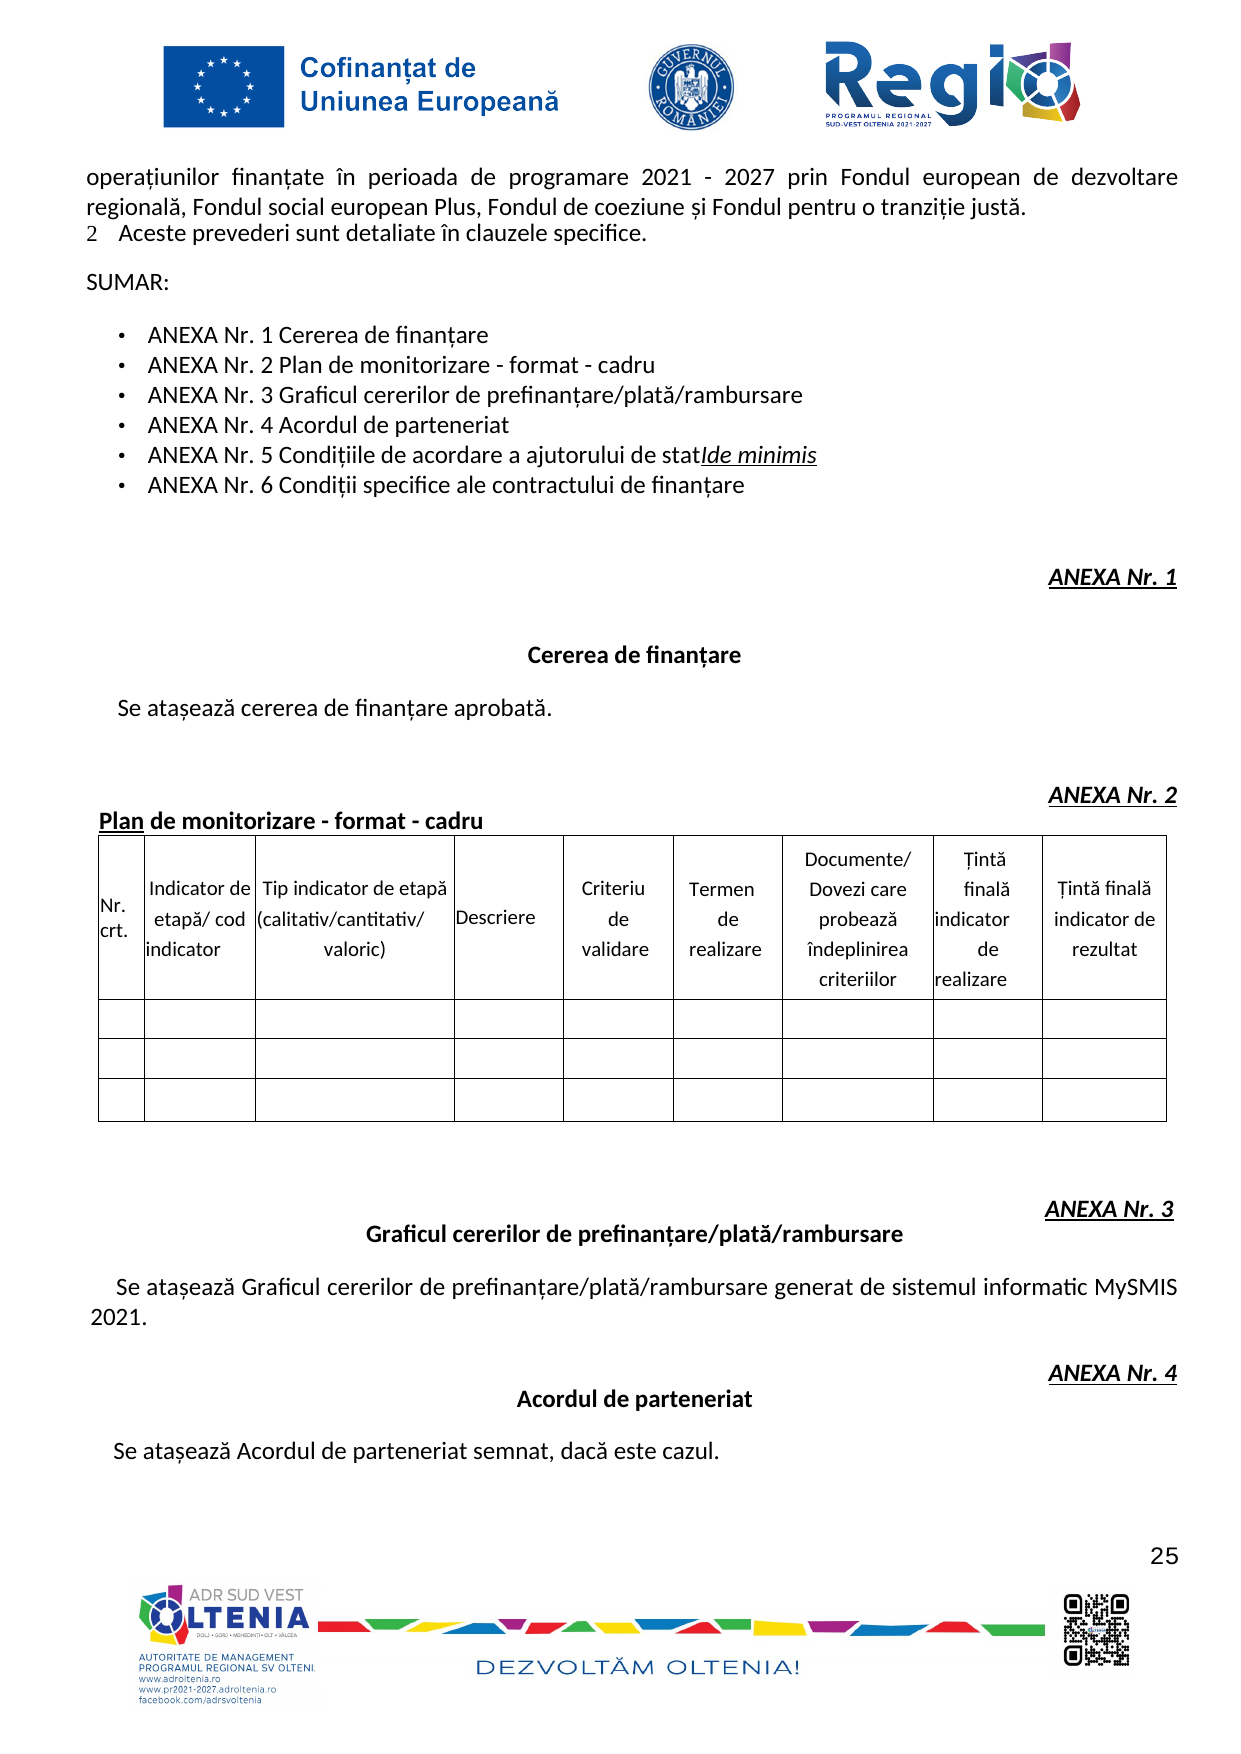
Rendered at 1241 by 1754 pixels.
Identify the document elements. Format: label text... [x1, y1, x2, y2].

table_cell [455, 1039, 563, 1077]
table_header Indicator de etapă/ cod indicator [145, 836, 255, 998]
table_cell [99, 1000, 144, 1038]
table_cell [674, 1079, 782, 1121]
list ANEXA Nr. 5 Condiţiile de acordare a ajutorului de statIde minimis [117, 439, 1179, 469]
picture [823, 40, 1082, 129]
subtitle Graficul cererilor de prefinanţare/plată/rambursare [90, 1223, 1179, 1248]
subtitle Cererea de finanţare [90, 643, 1179, 669]
text Plan de monitorizare - format - cadru [99, 809, 1166, 834]
table_cell [783, 1079, 933, 1121]
text SUMAR: [86, 270, 1179, 296]
picture [158, 42, 561, 131]
picture [131, 1582, 1134, 1711]
list ANEXA Nr. 6 Condiţii specifice ale contractului de finanţare [117, 469, 1179, 499]
text ANEXA Nr. 4 [86, 1361, 1179, 1387]
table_header Tip indicator de etapă (calitativ/cantitativ/ valoric) [256, 836, 454, 998]
table_header Descriere [455, 836, 563, 998]
table_cell [256, 1079, 454, 1121]
table_cell [564, 1079, 673, 1121]
table_header Ţintă finală indicator de rezultat [1043, 836, 1166, 998]
table_cell [145, 1039, 255, 1077]
table_cell [783, 1039, 933, 1077]
table_cell [934, 1039, 1042, 1077]
text ANEXA Nr. 3 [971, 854, 1179, 1223]
table_header Ţintă finală indicator de realizare [934, 836, 1042, 998]
list ANEXA Nr. 4 Acordul de parteneriat [117, 409, 1179, 439]
table_cell [564, 1000, 673, 1038]
table_header Termen de realizare [674, 836, 782, 998]
table_cell [1043, 1000, 1166, 1038]
table_cell [99, 1079, 144, 1121]
table_cell [256, 1039, 454, 1077]
table_cell [145, 1000, 255, 1038]
text Se ataşează Graficul cererilor de prefinanţare/plată/rambursare generat de sistemul informatic MySMIS 2021. [90, 1271, 1179, 1331]
text ANEXA Nr. 2 [86, 784, 1179, 809]
table_cell [783, 1000, 933, 1038]
table_cell [455, 1079, 563, 1121]
table_cell [934, 1000, 1042, 1038]
text ANEXA Nr. 1 [86, 565, 1179, 591]
text Se ataşează Acordul de parteneriat semnat, dacă este cazul. [86, 1439, 1179, 1465]
table_cell [674, 1000, 782, 1038]
table_cell [256, 1000, 454, 1038]
list ANEXA Nr. 2 Plan de monitorizare - format - cadru [117, 349, 1179, 379]
table_cell [1043, 1039, 1166, 1077]
table_cell [1043, 1079, 1166, 1121]
list Aceste prevederi sunt detaliate în clauzele specifice. [86, 221, 1179, 247]
list ANEXA Nr. 1 Cererea de finanţare [117, 319, 1179, 349]
text Se ataşează cererea de finanţare aprobată. [117, 696, 1179, 721]
picture [645, 42, 739, 132]
table_cell [455, 1000, 563, 1038]
table_cell [145, 1079, 255, 1121]
table_header Documente/ Dovezi care probează îndeplinirea criteriilor [783, 836, 933, 998]
list ANEXA Nr. 3 Graficul cererilor de prefinanţare/plată/rambursare [117, 379, 1179, 409]
table_cell [934, 1079, 1042, 1121]
subtitle Acordul de parteneriat [90, 1387, 1179, 1412]
table_header Criteriu de validare [564, 836, 673, 998]
table_cell [99, 1039, 144, 1077]
table_cell [674, 1039, 782, 1077]
table_header Nr. crt. [99, 836, 144, 998]
table_cell [564, 1039, 673, 1077]
